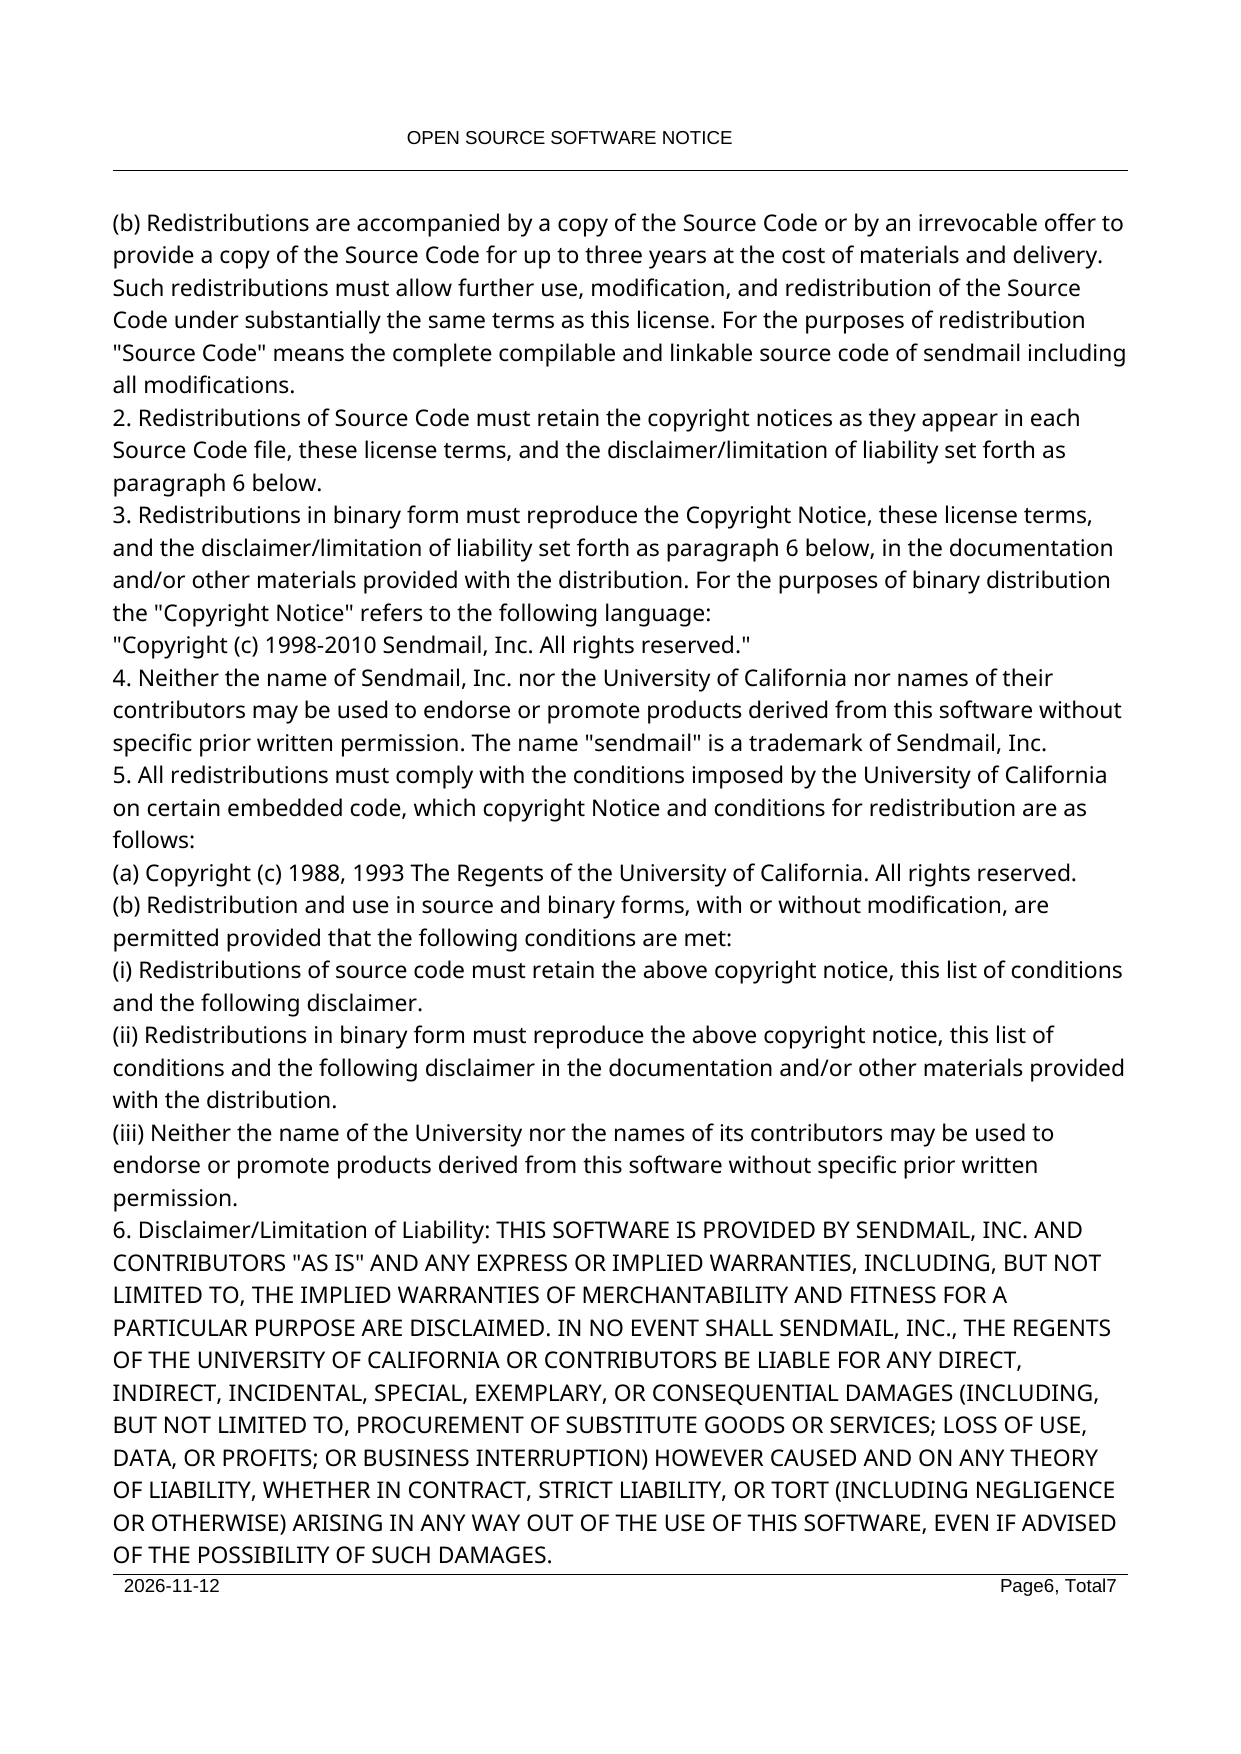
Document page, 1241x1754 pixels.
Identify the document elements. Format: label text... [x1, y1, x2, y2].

text (b) Redistributions are accompanied by a copy of the Source Code or by an irrevocable offer to provide a copy of the Source Code for up to three years at the cost of materials and delivery. Such redistributions must allow further use, modification, and redistribution of the Source Code under substantially the same terms as this license. For the purposes of redistribution "Source Code" means the complete compilable and linkable source code of sendmail including all modifications. [112, 206, 1128, 401]
text 5. All redistributions must comply with the conditions imposed by the University of California on certain embedded code, which copyright Notice and conditions for redistribution are as follows: [112, 759, 1128, 856]
text 2. Redistributions of Source Code must retain the copyright notices as they appear in each Source Code file, these license terms, and the disclaimer/limitation of liability set forth as paragraph 6 below. [112, 401, 1128, 499]
text 4. Neither the name of Sendmail, Inc. nor the University of California nor names of their contributors may be used to endorse or promote products derived from this software without specific prior written permission. The name "sendmail" is a trademark of Sendmail, Inc. [112, 661, 1128, 759]
text "Copyright (c) 1998-2010 Sendmail, Inc. All rights reserved." [112, 629, 1128, 661]
text (ii) Redistributions in binary form must reproduce the above copyright notice, this list of conditions and the following disclaimer in the documentation and/or other materials provided with the distribution. [112, 1019, 1128, 1116]
text 3. Redistributions in binary form must reproduce the Copyright Notice, these license terms, and the disclaimer/limitation of liability set forth as paragraph 6 below, in the documentation and/or other materials provided with the distribution. For the purposes of binary distribution the "Copyright Notice" refers to the following language: [112, 499, 1128, 629]
text (a) Copyright (c) 1988, 1993 The Regents of the University of California. All rights reserved. [112, 856, 1128, 889]
text (i) Redistributions of source code must retain the above copyright notice, this list of conditions and the following disclaimer. [112, 954, 1128, 1019]
text (b) Redistribution and use in source and binary forms, with or without modification, are permitted provided that the following conditions are met: [112, 889, 1128, 954]
text (iii) Neither the name of the University nor the names of its contributors may be used to endorse or promote products derived from this software without specific prior written permission. [112, 1116, 1128, 1214]
text 6. Disclaimer/Limitation of Liability: THIS SOFTWARE IS PROVIDED BY SENDMAIL, INC. AND CONTRIBUTORS "AS IS" AND ANY EXPRESS OR IMPLIED WARRANTIES, INCLUDING, BUT NOT LIMITED TO, THE IMPLIED WARRANTIES OF MERCHANTABILITY AND FITNESS FOR A PARTICULAR PURPOSE ARE DISCLAIMED. IN NO EVENT SHALL SENDMAIL, INC., THE REGENTS OF THE UNIVERSITY OF CALIFORNIA OR CONTRIBUTORS BE LIABLE FOR ANY DIRECT, INDIRECT, INCIDENTAL, SPECIAL, EXEMPLARY, OR CONSEQUENTIAL DAMAGES (INCLUDING, BUT NOT LIMITED TO, PROCUREMENT OF SUBSTITUTE GOODS OR SERVICES; LOSS OF USE, DATA, OR PROFITS; OR BUSINESS INTERRUPTION) HOWEVER CAUSED AND ON ANY THEORY OF LIABILITY, WHETHER IN CONTRACT, STRICT LIABILITY, OR TORT (INCLUDING NEGLIGENCE OR OTHERWISE) ARISING IN ANY WAY OUT OF THE USE OF THIS SOFTWARE, EVEN IF ADVISED OF THE POSSIBILITY OF SUCH DAMAGES. [112, 1214, 1128, 1571]
